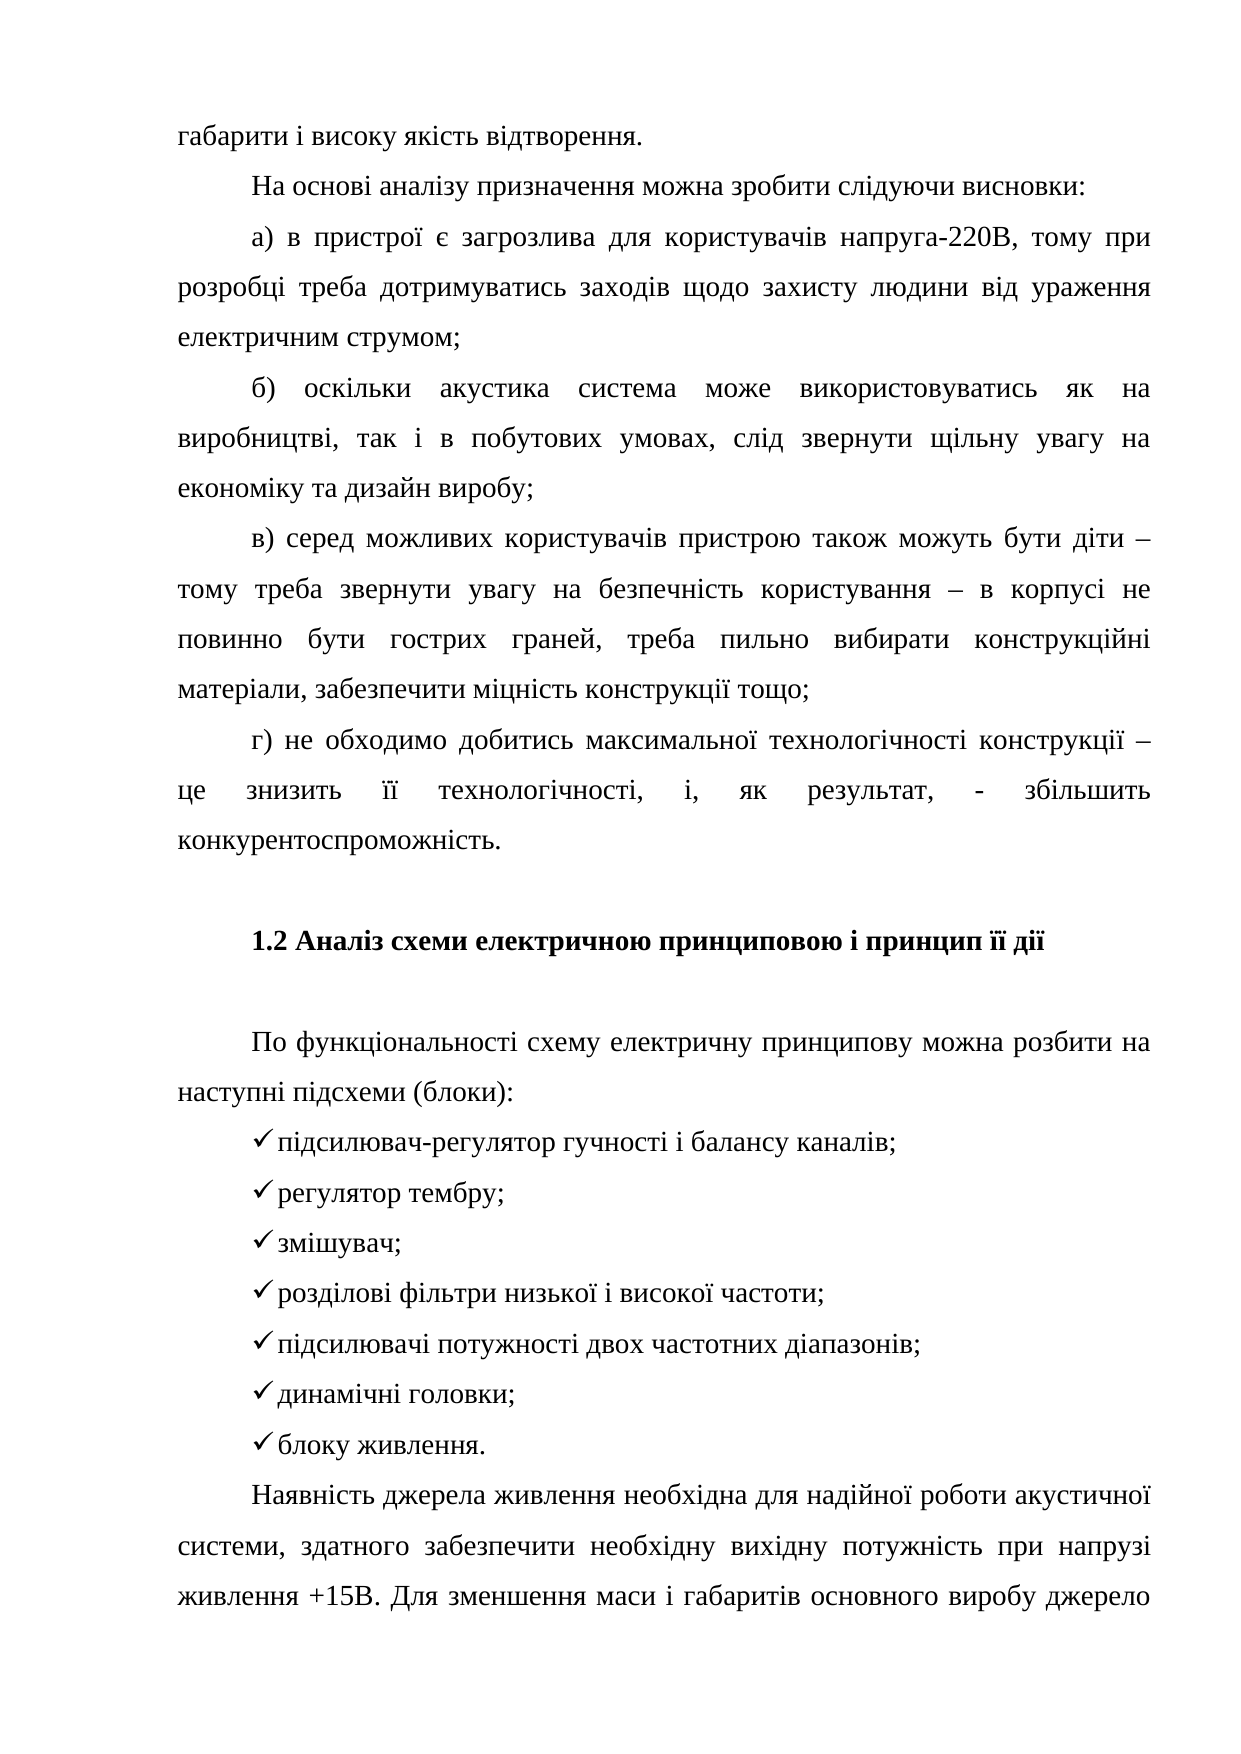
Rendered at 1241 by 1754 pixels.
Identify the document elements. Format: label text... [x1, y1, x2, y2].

list змішувач; [177, 1225, 1152, 1259]
text г) не обходимо добитись максимальної технологічності конструкції – це знизить її технологічності, і, як результат, - збільшить конкурентоспроможність. [177, 722, 1152, 856]
list динамічні головки; [177, 1376, 1152, 1410]
list блоку живлення. [177, 1427, 1152, 1461]
text б) оскільки акустика система може використовуватись як на виробництві, так і в побутових умовах, слід звернути щільну увагу на економіку та дизайн виробу; [177, 370, 1152, 504]
list підсилювач-регулятор гучності і балансу каналів; [177, 1124, 1152, 1158]
list регулятор тембру; [177, 1175, 1152, 1208]
text На основі аналізу призначення можна зробити слідуючи висновки: [177, 168, 1152, 202]
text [177, 1477, 1152, 1611]
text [177, 118, 1152, 152]
list розділові фільтри низької і високої частоти; [177, 1276, 1152, 1309]
text а) в пристрої є загрозлива для користувачів напруга-220В, тому при розробці треба дотримуватись заходів щодо захисту людини від ураження електричним струмом; [177, 219, 1152, 353]
text в) серед можливих користувачів пристрою також можуть бути діти – тому треба звернути увагу на безпечність користування – в корпусі не повинно бути гострих граней, треба пильно вибирати конструкційні матеріали, забезпечити міцність конструкції тощо; [177, 521, 1152, 705]
list підсилювачі потужності двох частотних діапазонів; [177, 1326, 1152, 1360]
subtitle 1.2 Аналіз схеми електричною принциповою і принцип її дії [177, 923, 1152, 957]
text По функціональності схему електричну принципову можна розбити на наступні підсхеми (блоки): [177, 1024, 1152, 1108]
